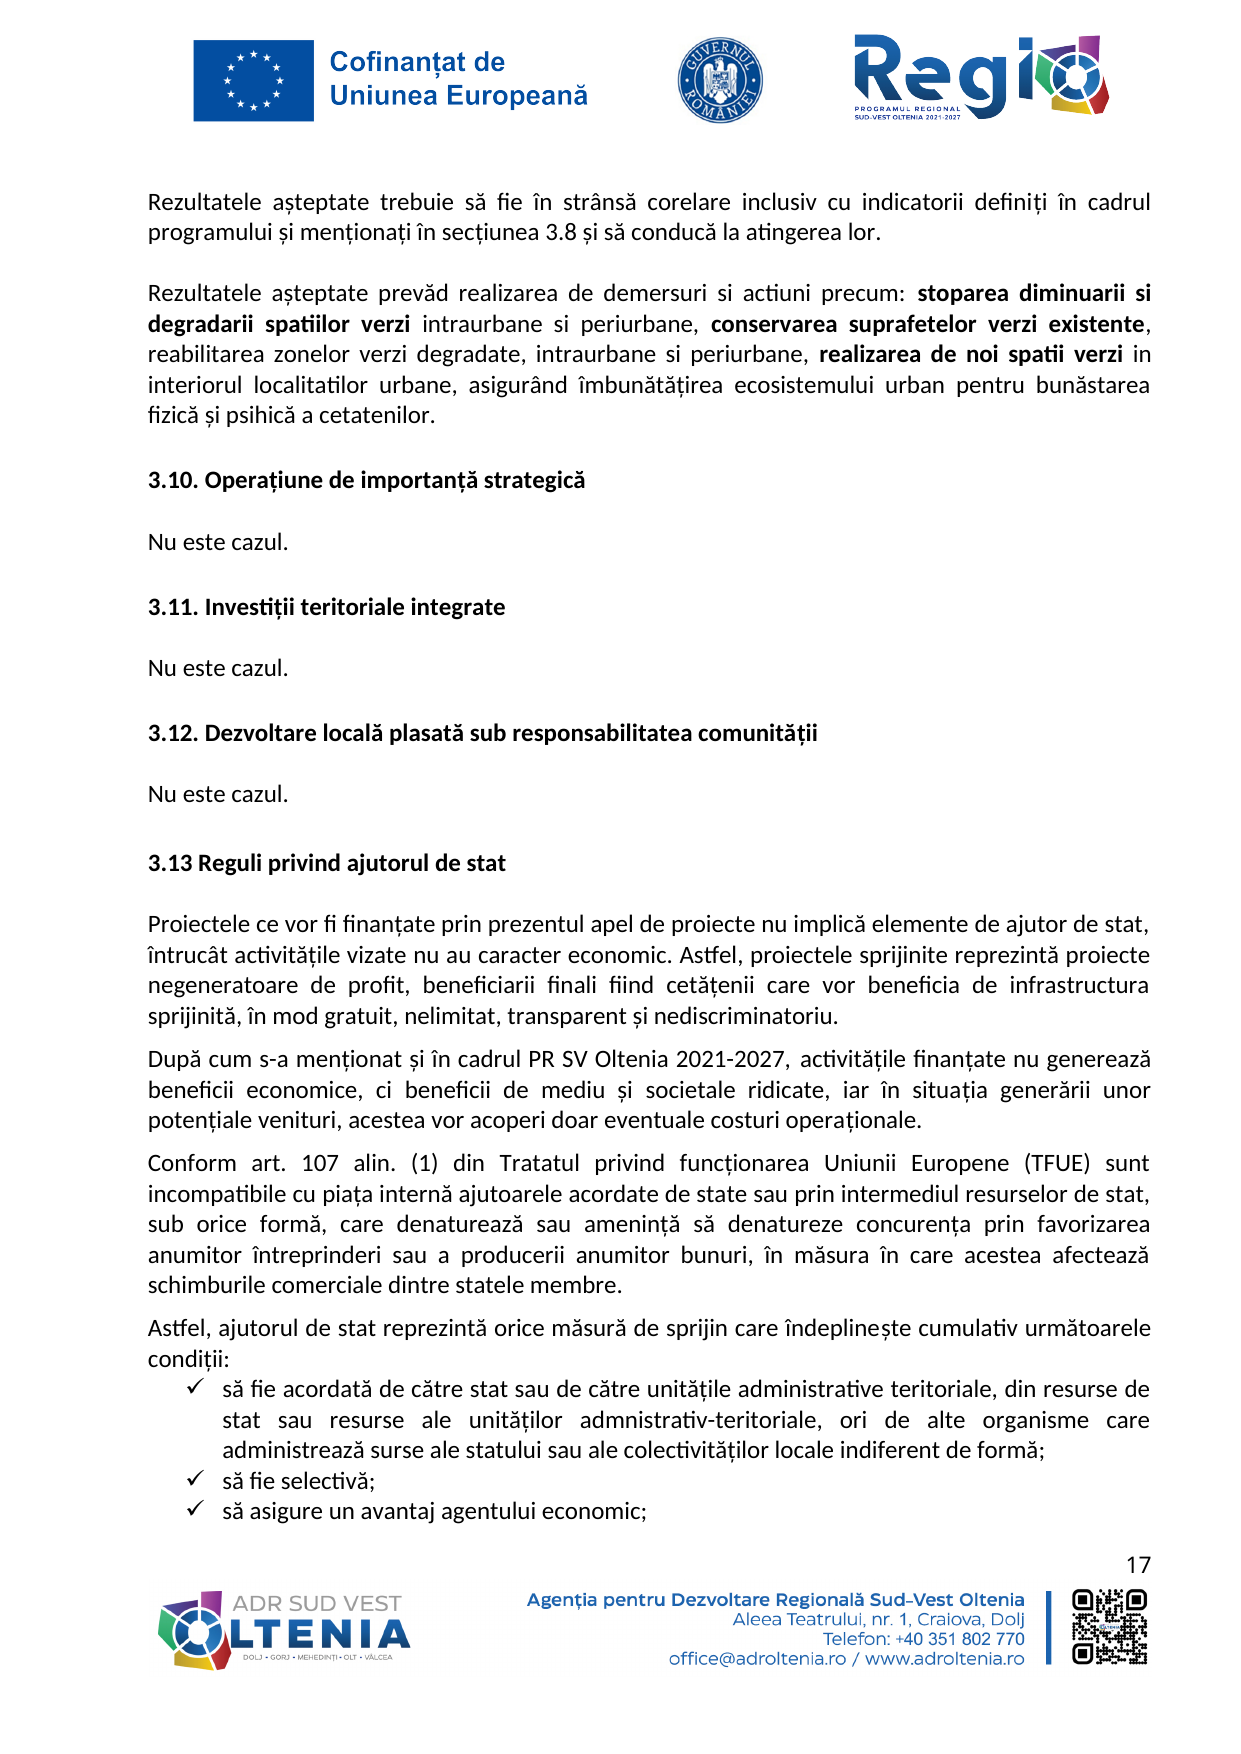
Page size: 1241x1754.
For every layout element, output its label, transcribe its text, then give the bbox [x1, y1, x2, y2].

list să fie selectivă; [185, 1465, 1152, 1496]
picture [188, 35, 590, 125]
subtitle 3.12. Dezvoltare locală plasată sub responsabilitatea comunității [148, 717, 1152, 748]
text Conform art. 107 alin. (1) din Tratatul privind funcționarea Uniunii Europene (TFUE) sunt incompatibile cu piața internă ajutoarele acordate de state sau prin intermediul resurselor de stat, sub orice formă, care denaturează sau amenință să denatureze concurența prin favorizarea anumitor întreprinderi sau a producerii anumitor bunuri, în măsura în care acestea afectează schimburile comerciale dintre statele membre. [148, 1147, 1152, 1300]
list să asigure un avantaj agentului economic; [185, 1496, 1152, 1526]
text Astfel, ajutorul de stat reprezintă orice măsură de sprijin care îndeplineşte cumulativ următoarele condiții: [148, 1312, 1152, 1373]
text Proiectele ce vor fi finanțate prin prezentul apel de proiecte nu implică elemente de ajutor de stat, întrucât activitățile vizate nu au caracter economic. Astfel, proiectele sprijinite reprezintă proiecte negeneratoare de profit, beneficiarii finali fiind cetățenii care vor beneficia de infrastructura sprijinită, în mod gratuit, nelimitat, transparent și nediscriminatoriu. [148, 909, 1152, 1031]
text Nu este cazul. [148, 526, 1152, 556]
text După cum s-a menționat și în cadrul PR SV Oltenia 2021-2027, activităţile finanţate nu generează beneficii economice, ci beneficii de mediu și societale ridicate, iar în situaţia generării unor potenţiale venituri, acestea vor acoperi doar eventuale costuri operaţionale. [148, 1043, 1152, 1135]
subtitle 3.10. Operațiune de importanță strategică [148, 465, 1152, 495]
picture [674, 35, 768, 125]
list să fie acordată de către stat sau de către unitățile administrative teritoriale, din resurse de stat sau resurse ale unităților admnistrativ-teritoriale, ori de alte organisme care administrează surse ale statului sau ale colectivităților locale indiferent de formă; [185, 1373, 1152, 1465]
subtitle 3.11. Investiții teritoriale integrate [148, 591, 1152, 621]
text Nu este cazul. [148, 652, 1152, 682]
text Rezultatele aşteptate trebuie să fie în strânsă corelare inclusiv cu indicatorii definiţi în cadrul programului și menționați în secţiunea 3.8 şi să conducă la atingerea lor. [148, 186, 1152, 247]
text Rezultatele așteptate prevăd realizarea de demersuri si actiuni precum: stoparea diminuarii si degradarii spatiilor verzi intraurbane si periurbane, conservarea suprafetelor verzi existente, reabilitarea zonelor verzi degradate, intraurbane si periurbane, realizarea de noi spatii verzi in interiorul localitatilor urbane, asigurând îmbunătățirea ecosistemului urban pentru bunăstarea fizică și psihică a cetatenilor. [148, 277, 1152, 430]
subtitle 3.13 Reguli privind ajutorul de stat [148, 848, 1152, 878]
text Nu este cazul. [148, 778, 1152, 809]
picture [148, 1579, 1152, 1677]
picture [852, 33, 1111, 123]
